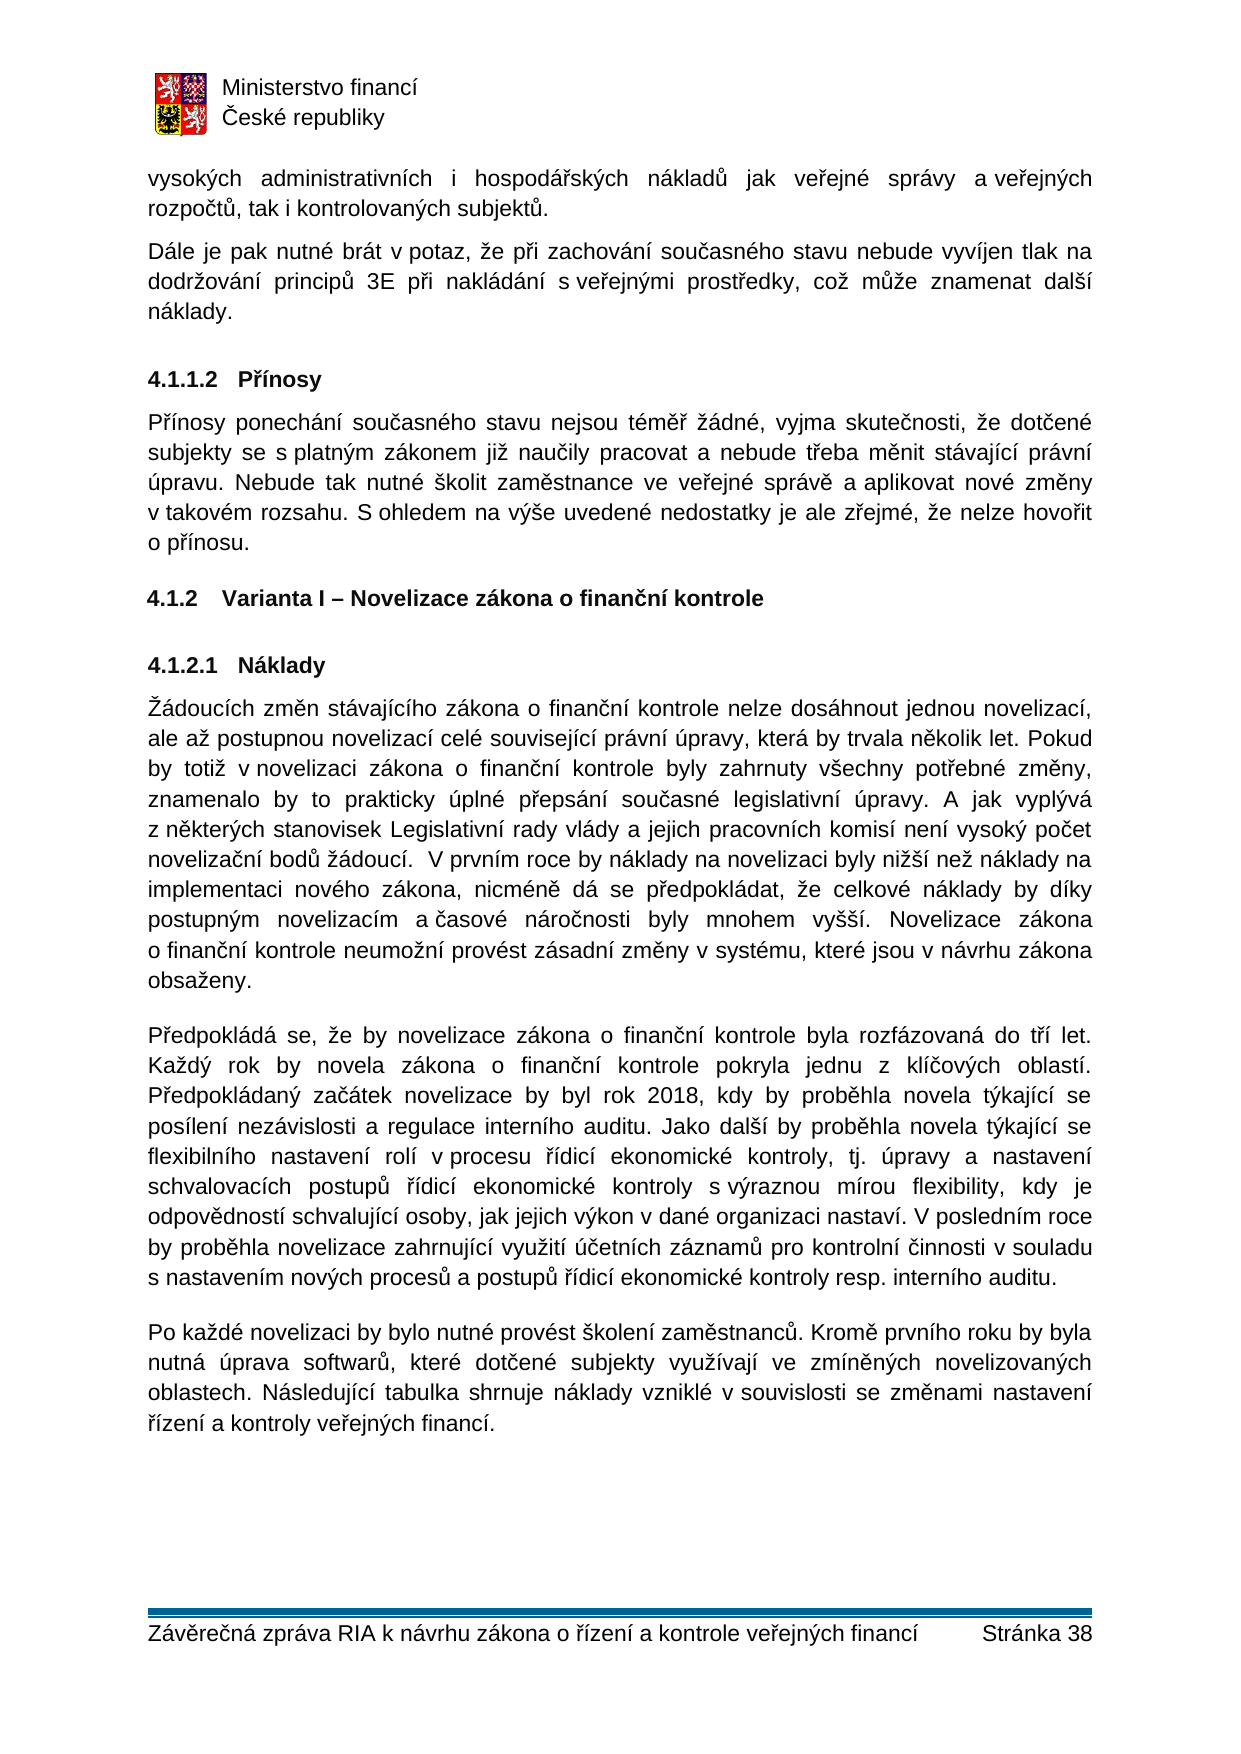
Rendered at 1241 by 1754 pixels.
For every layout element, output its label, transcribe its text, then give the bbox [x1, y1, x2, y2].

text Předpokládá se, že by novelizace zákona o finanční kontrole byla rozfázovaná do tří let. Každý rok by novela zákona o finanční kontrole pokryla jednu z klíčových oblastí. Předpokládaný začátek novelizace by byl rok 2018, kdy by proběhla novela týkající se posílení nezávislosti a regulace interního auditu. Jako další by proběhla novela týkající se flexibilního nastavení rolí v procesu řídicí ekonomické kontroly, tj. úpravy a nastavení schvalovacích postupů řídicí ekonomické kontroly s výraznou mírou flexibility, kdy je odpovědností schvalující osoby, jak jejich výkon v dané organizaci nastaví. V posledním roce by proběhla novelizace zahrnující využití účetních záznamů pro kontrolní činnosti v souladu s nastavením nových procesů a postupů řídicí ekonomické kontroly resp. interního auditu. [148, 1022, 1092, 1290]
text Přínosy ponechání současného stavu nejsou téměř žádné, vyjma skutečnosti, že dotčené subjekty se s platným zákonem již naučily pracovat a nebude třeba měnit stávající právní úpravu. Nebude tak nutné školit zaměstnance ve veřejné správě a aplikovat nové změny v takovém rozsahu. S ohledem na výše uvedené nedostatky je ale zřejmé, že nelze hovořit o přínosu. [148, 408, 1092, 556]
text Dále je pak nutné brát v potaz, že při zachování současného stavu nebude vyvíjen tlak na dodržování principů 3E při nakládání s veřejnými prostředky, což může znamenat další náklady. [148, 238, 1092, 324]
subtitle Varianta I – Novelizace zákona o finanční kontrole [147, 584, 1092, 611]
picture [155, 73, 207, 137]
subtitle Náklady [148, 652, 1092, 678]
text Žádoucích změn stávajícího zákona o finanční kontrole nelze dosáhnout jednou novelizací, ale až postupnou novelizací celé související právní úpravy, která by trvala několik let. Pokud by totiž v novelizaci zákona o finanční kontrole byly zahrnuty všechny potřebné změny, znamenalo by to prakticky úplné přepsání současné legislativní úpravy. A jak vyplývá z některých stanovisek Legislativní rady vlády a jejich pracovních komisí není vysoký počet novelizační bodů žádoucí. V prvním roce by náklady na novelizaci byly nižší než náklady na implementaci nového zákona, nicméně dá se předpokládat, že celkové náklady by díky postupným novelizacím a časové náročnosti byly mnohem vyšší. Novelizace zákona o finanční kontrole neumožní provést zásadní změny v systému, které jsou v návrhu zákona obsaženy. [148, 695, 1092, 993]
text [148, 165, 1092, 221]
text Po každé novelizaci by bylo nutné provést školení zaměstnanců. Kromě prvního roku by byla nutná úprava softwarů, které dotčené subjekty využívají ve zmíněných novelizovaných oblastech. Následující tabulka shrnuje náklady vzniklé v souvislosti se změnami nastavení řízení a kontroly veřejných financí. [148, 1319, 1092, 1436]
subtitle Přínosy [148, 366, 1092, 392]
